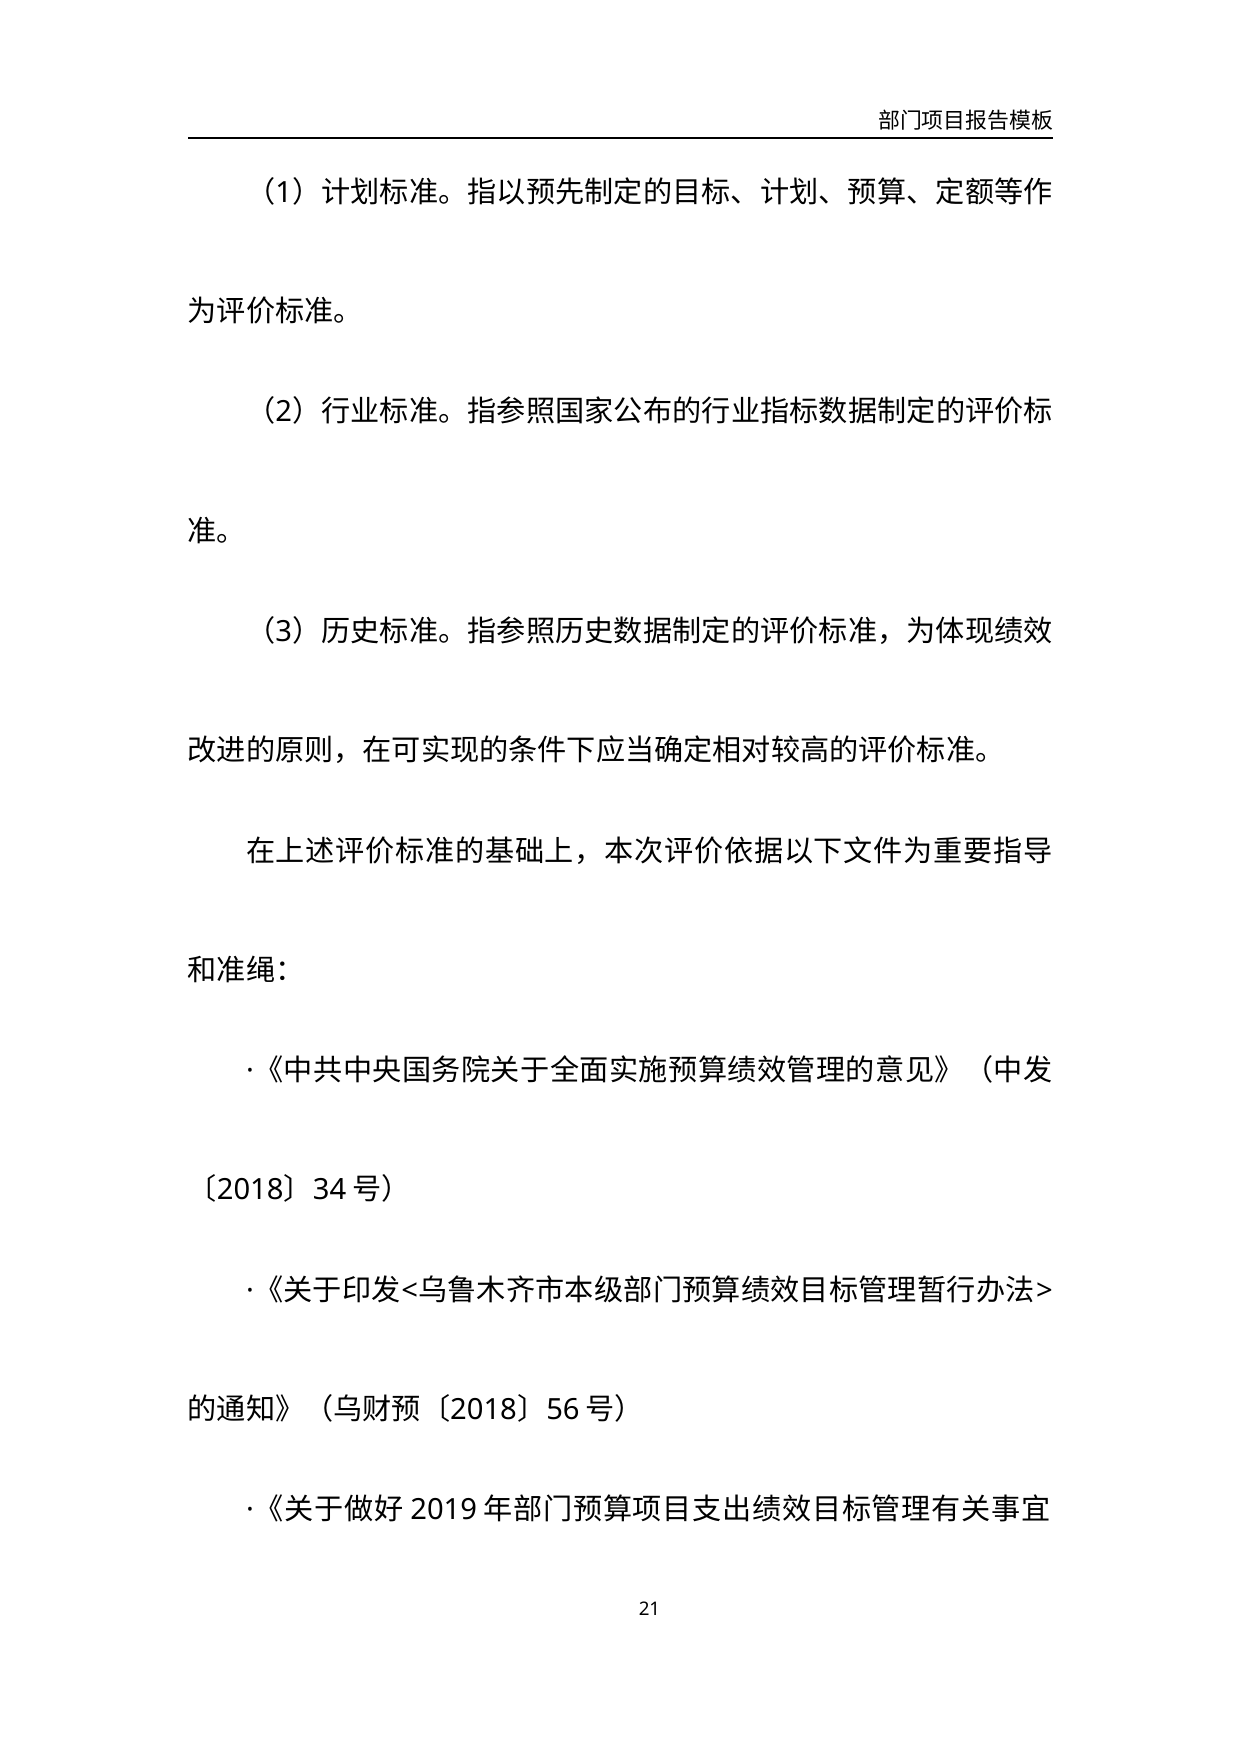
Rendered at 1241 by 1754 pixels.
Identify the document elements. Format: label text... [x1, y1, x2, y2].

text ·《中共中央国务院关于全面实施预算绩效管理的意见》（中发〔2018〕34号） [187, 1028, 1053, 1227]
text （1）计划标准。指以预先制定的目标、计划、预算、定额等作为评价标准。 [187, 150, 1053, 348]
text （3）历史标准。指参照历史数据制定的评价标准，为体现绩效改进的原则，在可实现的条件下应当确定相对较高的评价标准。 [187, 589, 1053, 788]
text 在上述评价标准的基础上，本次评价依据以下文件为重要指导和准绳： [187, 809, 1053, 1007]
text ·《关于印发<乌鲁木齐市本级部门预算绩效目标管理暂行办法>的通知》（乌财预〔2018〕56号） [187, 1248, 1053, 1446]
text （2）行业标准。指参照国家公布的行业指标数据制定的评价标准。 [187, 369, 1053, 568]
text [187, 1467, 1053, 1547]
